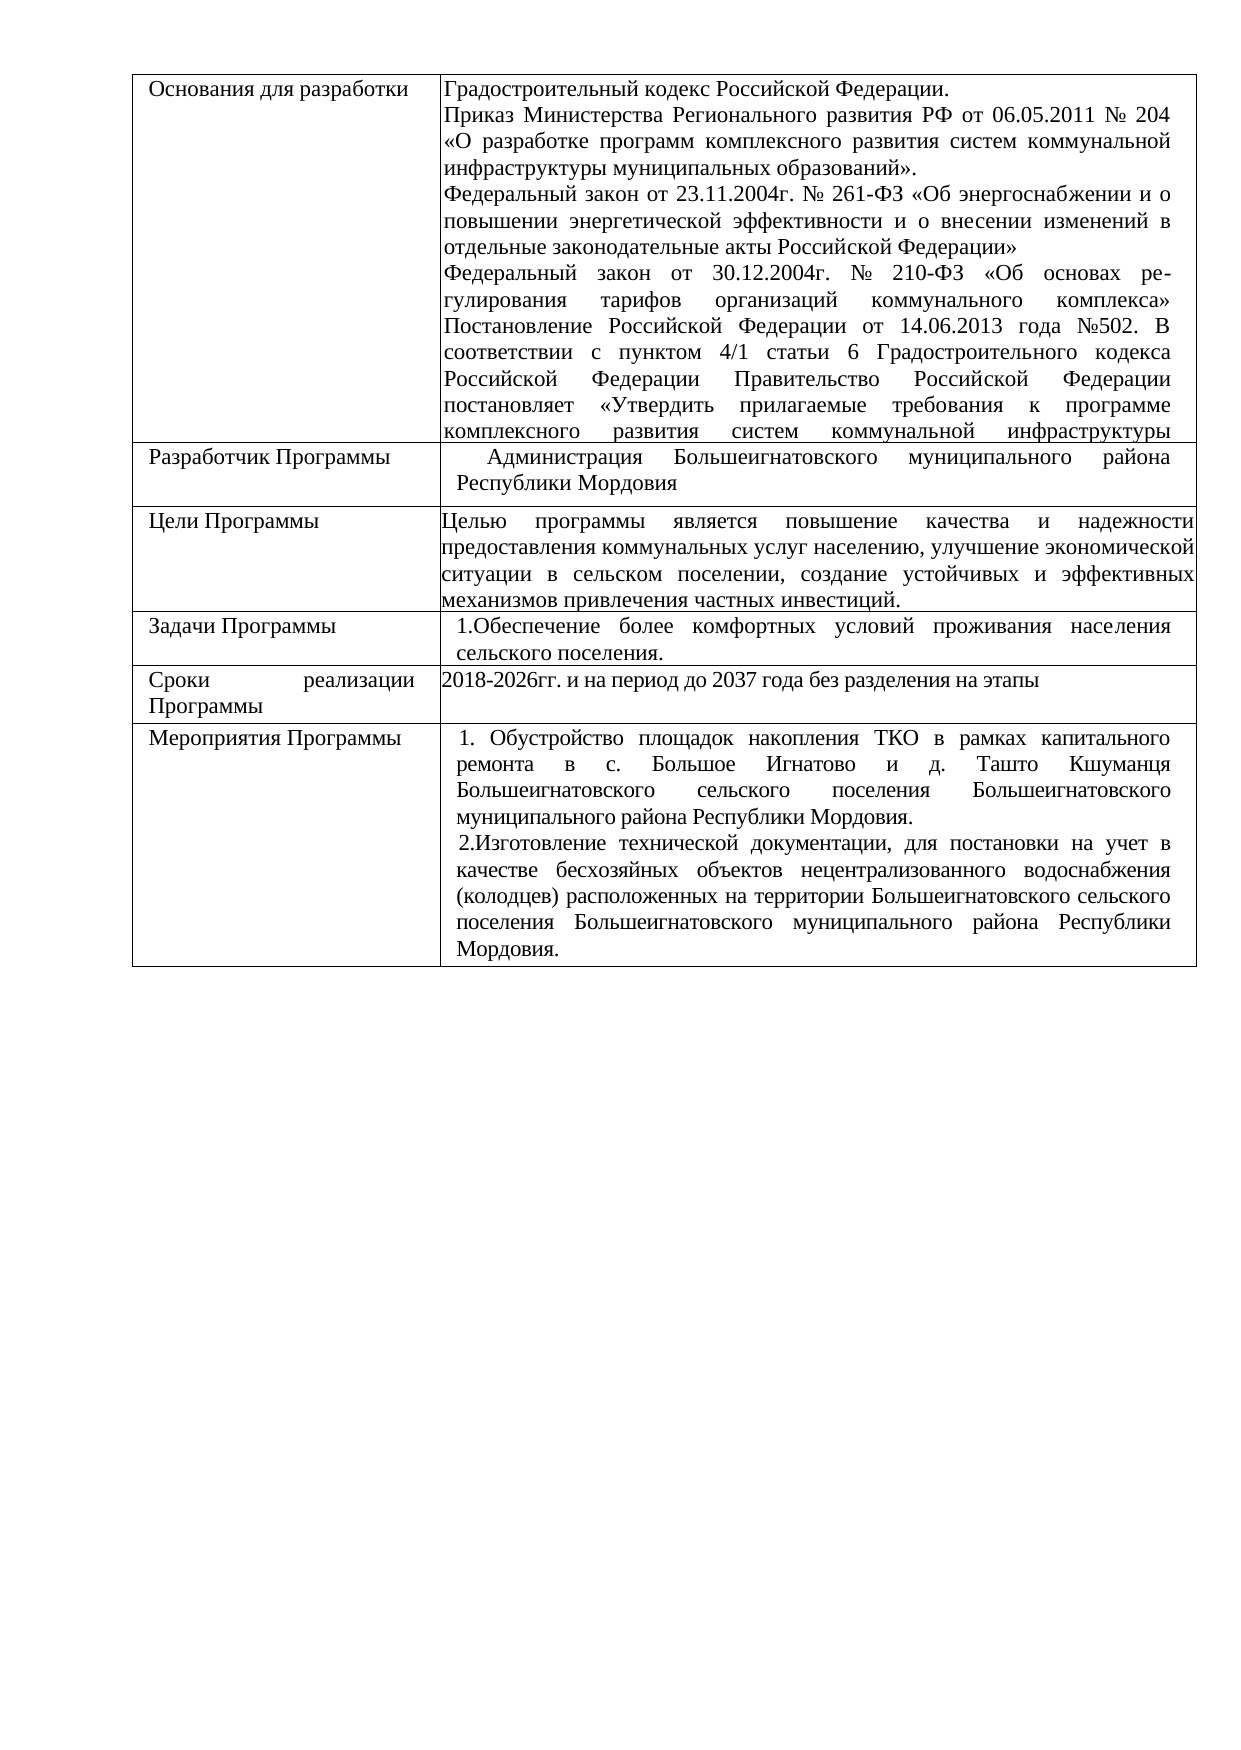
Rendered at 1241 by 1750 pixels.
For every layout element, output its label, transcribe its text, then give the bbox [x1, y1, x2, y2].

table_cell Целью программы является повышение качества и надежности предоставления коммунальных услуг населению, улучшение экономической ситуации в сельском поселении, создание устойчивых и эффективных механизмов привлечения частных инвестиций. [441, 507, 1196, 611]
table_cell Сроки реализации Программы [133, 666, 440, 723]
table_cell Мероприятия Программы [133, 724, 440, 966]
table_cell 1. Обустройство площадок накопления ТКО в рамках капитального ремонта в с. Большое Игнатово и д. Ташто Кшуманця Большеигнатовского сельского поселения Большеигнатовского муниципального района Республики Мордовия. 2.Изготовление технической документации, для постановки на учет в качестве бесхозяйных объектов нецентрализованного водоснабжения (колодцев) расположенных на территории Большеигнатовского сельского поселения Большеигнатовского муниципального района Республики Мордовия. [441, 724, 1196, 966]
table_cell Основания для разработки [133, 75, 440, 442]
table_cell 2018-2026гг. и на период до 2037 года без разделения на этапы [441, 666, 1196, 723]
table_cell Разработчик Программы [133, 443, 440, 506]
table_cell 1.Обеспечение более комфортных условий проживания населения сельского поселения. [441, 612, 1196, 665]
table_cell Администрация Большеигнатовского муниципального района Республики Мордовия [441, 443, 1196, 506]
table_cell Градостроительный кодекс Российской Федерации. Приказ Министерства Регионального развития РФ от 06.05.2011 № 204 «О разработке программ комплексного развития систем коммунальной инфраструктуры муниципальных образований». Федеральный закон от 23.11.2004г. № 261-ФЗ «Об энергоснабжении и о повышении энергетической эффективности и о внесении изменений в отдельные законодательные акты Российской Федерации» Федеральный закон от 30.12.2004г. № 210-ФЗ «Об основах регулирования тарифов организаций коммунального комплекса» Постановление Российской Федерации от 14.06.2013 года №502. В соответствии с пунктом 4/1 статьи 6 Градостроительного кодекса Российской Федерации Правительство Российской Федерации постановляет «Утвердить прилагаемые требования к программе комплексного развития систем коммунальной инфраструктуры поселений, городских округов» [441, 75, 1196, 442]
table_cell Цели Программы [133, 507, 440, 611]
table_cell Задачи Программы [133, 612, 440, 665]
